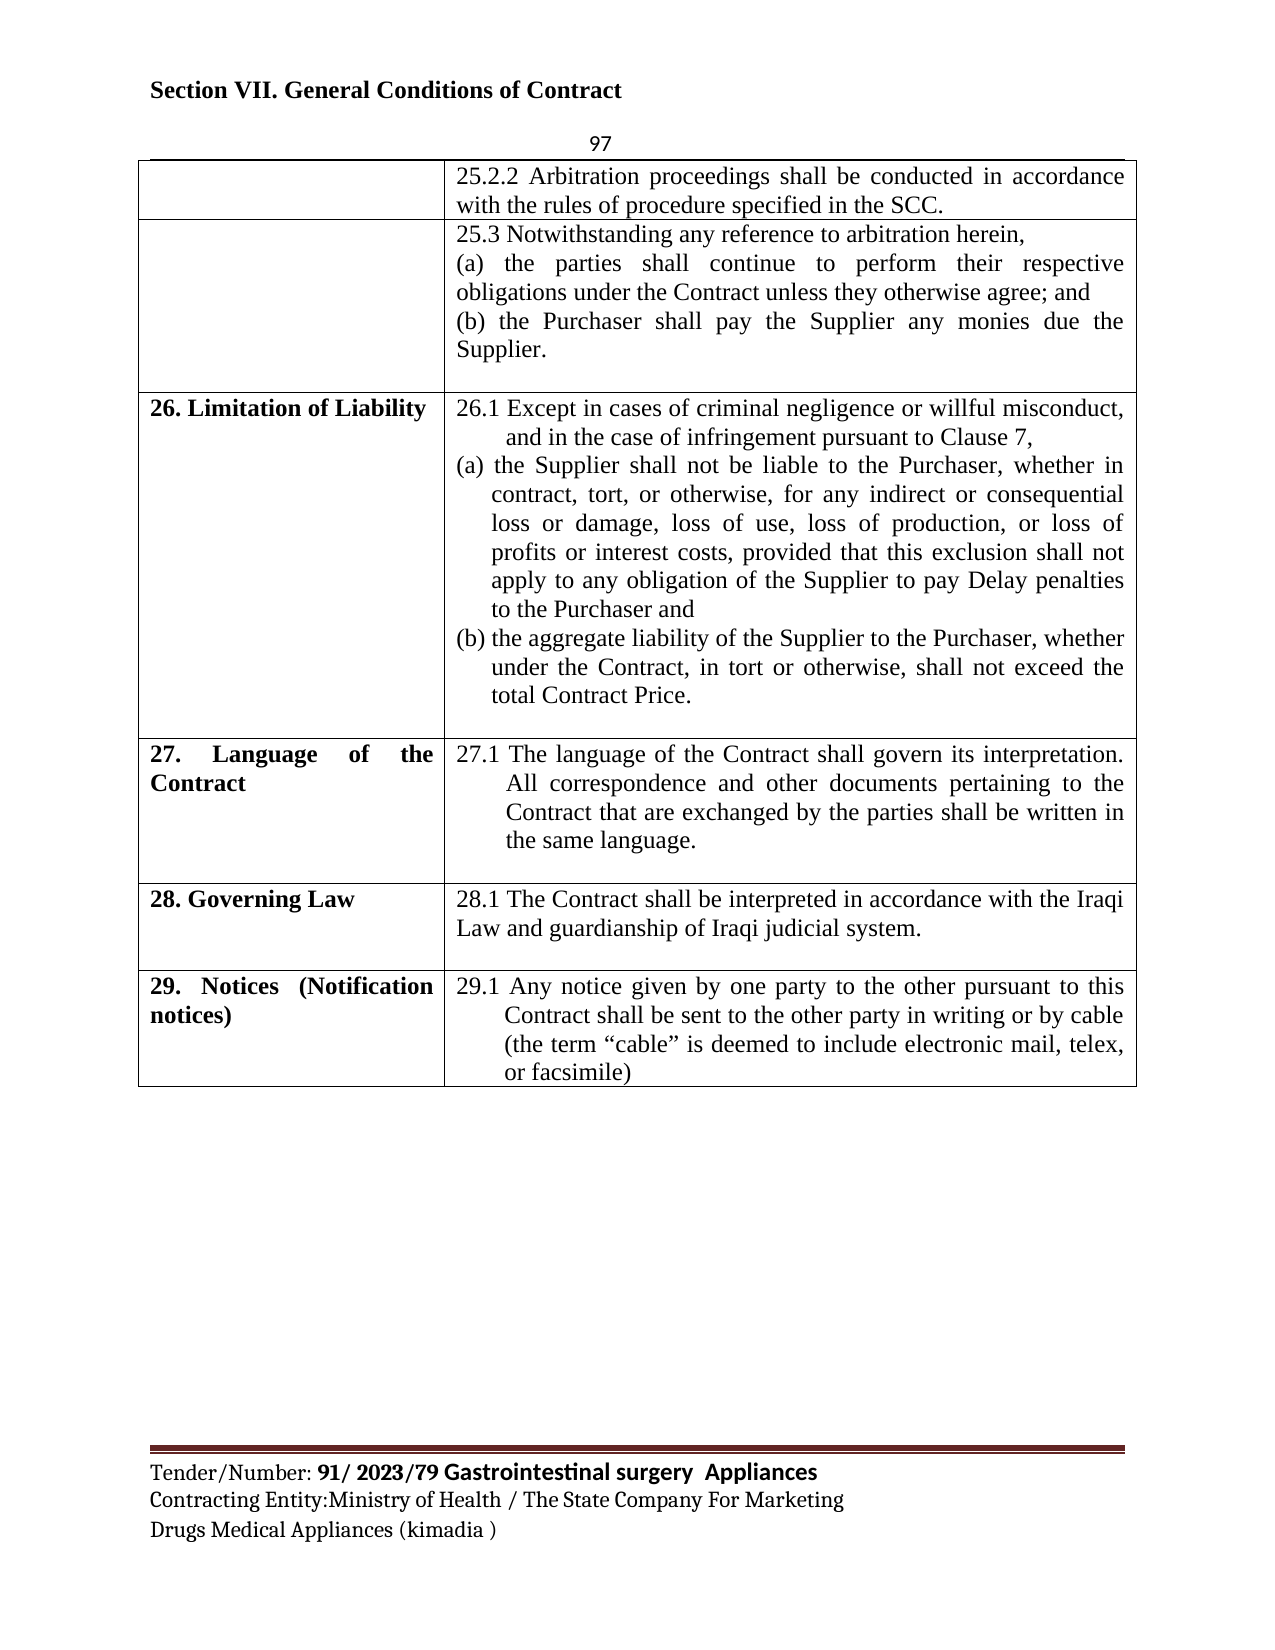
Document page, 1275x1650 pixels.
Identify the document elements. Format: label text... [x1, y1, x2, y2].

table_cell 26.1 Except in cases of criminal negligence or willful misconduct, and in the case of infringement pursuant to Clause 7, (a) the Supplier shall not be liable to the Purchaser, whether in contract, tort, or otherwise, for any indirect or consequential loss or damage, loss of use, loss of production, or loss of profits or interest costs, provided that this exclusion shall not apply to any obligation of the Supplier to pay Delay penalties to the Purchaser and (b) the aggregate liability of the Supplier to the Purchaser, whether under the Contract, in tort or otherwise, shall not exceed the total Contract Price. [445, 393, 1136, 738]
table_cell 27.1 The language of the Contract shall govern its interpretation. All correspondence and other documents pertaining to the Contract that are exchanged by the parties shall be written in the same language. [445, 739, 1136, 883]
table_cell [139, 220, 444, 392]
table_cell 29. Notices (Notification notices) [139, 971, 444, 1086]
table_cell 27. Language of the Contract [139, 739, 444, 883]
table_cell 25.3 Notwithstanding any reference to arbitration herein, (a) the parties shall continue to perform their respective obligations under the Contract unless they otherwise agree; and (b) the Purchaser shall pay the Supplier any monies due the Supplier. [445, 220, 1136, 392]
table_cell 28. Governing Law [139, 884, 444, 970]
table_cell 26. Limitation of Liability [139, 393, 444, 738]
table_cell 25.2.2 Arbitration proceedings shall be conducted in accordance with the rules of procedure specified in the SCC. [445, 161, 1136, 218]
table_cell 28.1 The Contract shall be interpreted in accordance with the Iraqi Law and guardianship of Iraqi judicial system. [445, 884, 1136, 970]
table_cell 29.1 Any notice given by one party to the other pursuant to this Contract shall be sent to the other party in writing or by cable (the term “cable” is deemed to include electronic mail, telex, or facsimile) [445, 971, 1136, 1086]
table_cell [139, 161, 444, 218]
